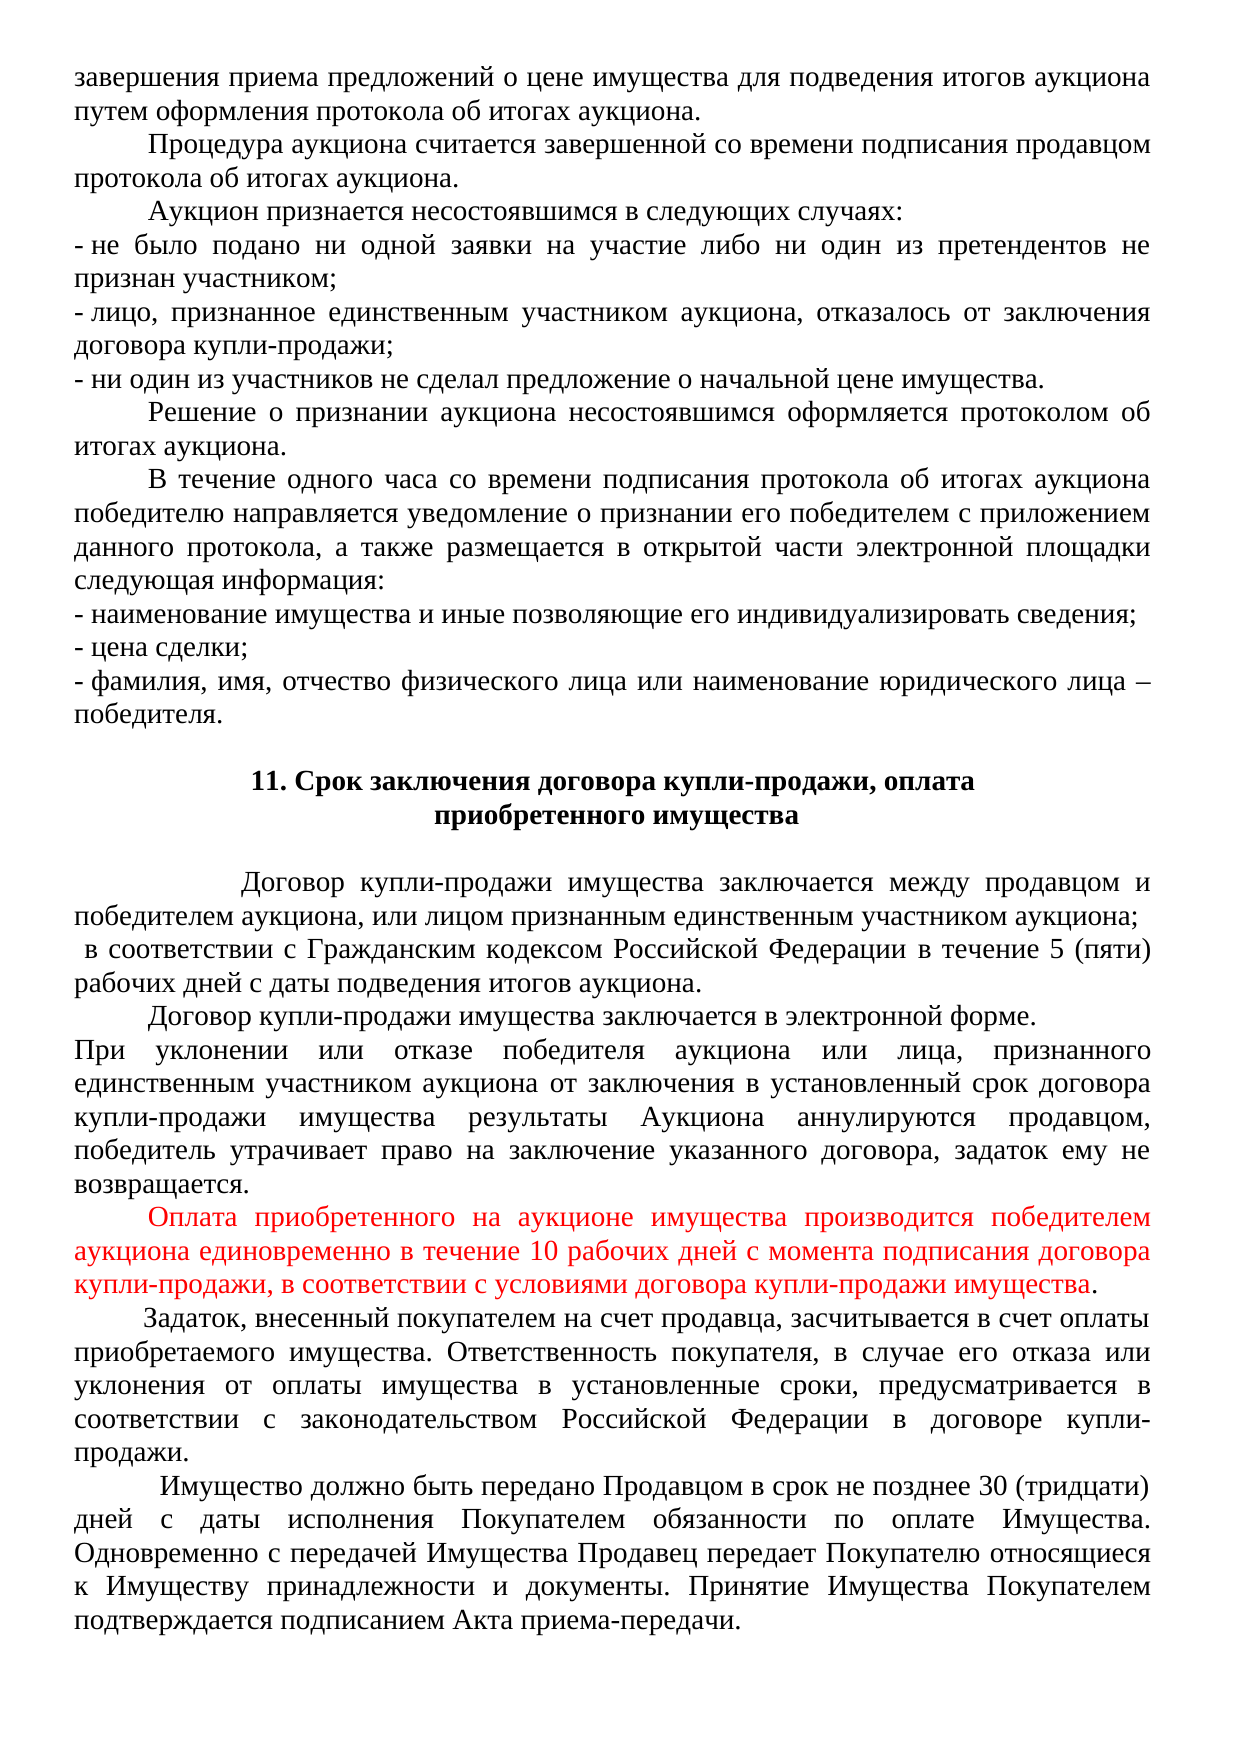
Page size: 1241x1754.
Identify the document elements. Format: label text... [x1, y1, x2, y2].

text Аукцион признается несостоявшимся в следующих случаях: [74, 193, 1152, 227]
text в соответствии с Гражданским кодексом Российской Федерации в течение 5 (пяти) рабочих дней с даты подведения итогов аукциона. [74, 931, 1152, 998]
text Договор купли-продажи имущества заключается между продавцом и победителем аукциона, или лицом признанным единственным участником аукциона; [74, 864, 1152, 931]
text Договор купли-продажи имущества заключается в электронной форме. [74, 998, 1152, 1032]
text При уклонении или отказе победителя аукциона или лица, признанного единственным участником аукциона от заключения в установленный срок договора купли-продажи имущества результаты Аукциона аннулируются продавцом, победитель утрачивает право на заключение указанного договора, задаток ему не возвращается. [74, 1032, 1152, 1199]
text 11. Срок заключения договора купли-продажи, оплата [74, 763, 1152, 797]
text Решение о признании аукциона несостоявшимся оформляется протоколом об итогах аукциона. [74, 394, 1152, 462]
text Задаток, внесенный покупателем на счет продавца, засчитывается в счет оплаты приобретаемого имущества. Ответственность покупателя, в случае его отказа или уклонения от оплаты имущества в установленные сроки, предусматривается в соответствии с законодательством Российской Федерации в договоре купли-продажи. [74, 1300, 1152, 1468]
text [74, 59, 1152, 126]
text Имущество должно быть передано Продавцом в срок не позднее 30 (тридцати) дней с даты исполнения Покупателем обязанности по оплате Имущества. Одновременно с передачей Имущества Продавец передает Покупателю относящиеся к Имуществу принадлежности и документы. Принятие Имущества Покупателем подтверждается подписанием Акта приема-передачи. [74, 1468, 1152, 1636]
text - наименование имущества и иные позволяющие его индивидуализировать сведения; [74, 596, 1152, 629]
text В течение одного часа со времени подписания протокола об итогах аукциона победителю направляется уведомление о признании его победителем с приложением данного протокола, а также размещается в открытой части электронной площадки следующая информация: [74, 462, 1152, 596]
text - лицо, признанное единственным участником аукциона, отказалось от заключения договора купли-продажи; [74, 294, 1152, 361]
text - ни один из участников не сделал предложение о начальной цене имущества. [74, 361, 1152, 394]
text - не было подано ни одной заявки на участие либо ни один из претендентов не признан участником; [74, 227, 1152, 294]
text Процедура аукциона считается завершенной со времени подписания продавцом протокола об итогах аукциона. [74, 126, 1152, 193]
text - цена сделки; [74, 629, 1152, 663]
text - фамилия, имя, отчество физического лица или наименование юридического лица – победителя. [74, 663, 1152, 730]
text Оплата приобретенного на аукционе имущества производится победителем аукциона единовременно в течение 10 рабочих дней с момента подписания договора купли-продажи, в соответствии с условиями договора купли-продажи имущества. [74, 1199, 1152, 1300]
text приобретенного имущества [74, 797, 1152, 831]
